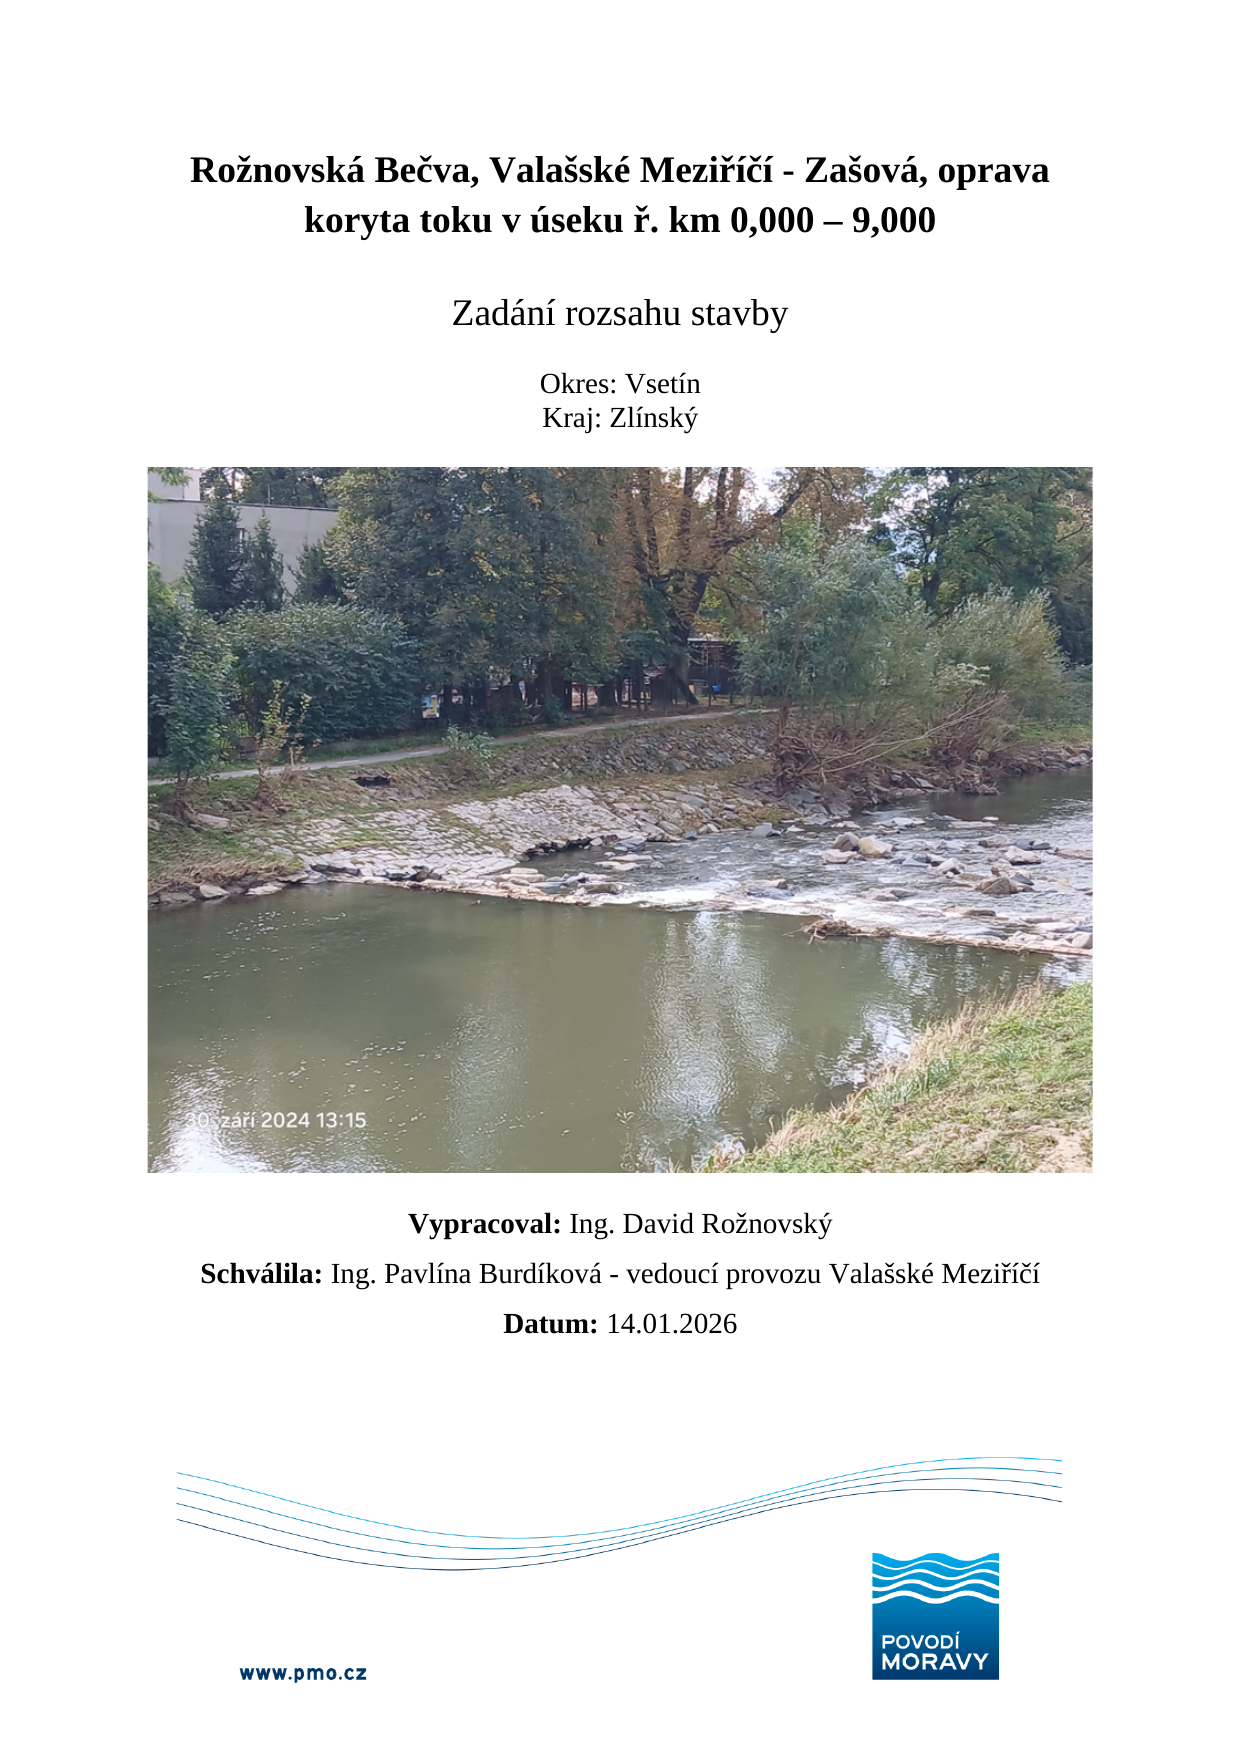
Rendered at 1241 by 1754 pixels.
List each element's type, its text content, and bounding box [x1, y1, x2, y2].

text Datum: 14.01.2026 [148, 1307, 1093, 1340]
picture [147, 467, 1093, 1173]
subtitle Okres: Vsetín [148, 367, 1093, 400]
text Kraj: Zlínský [148, 400, 1093, 434]
subtitle Rožnovská Bečva, Valašské Meziříčí - Zašová, oprava koryta toku v úseku ř. km 0,000 – 9,000 [148, 148, 1093, 240]
text Vypracoval: Ing. David Rožnovský [148, 1206, 1093, 1239]
picture [176, 1455, 1062, 1699]
subtitle Zadání rozsahu stavby [148, 290, 1093, 333]
text Schválila: Ing. Pavlína Burdíková - vedoucí provozu Valašské Meziříčí [148, 1256, 1093, 1290]
